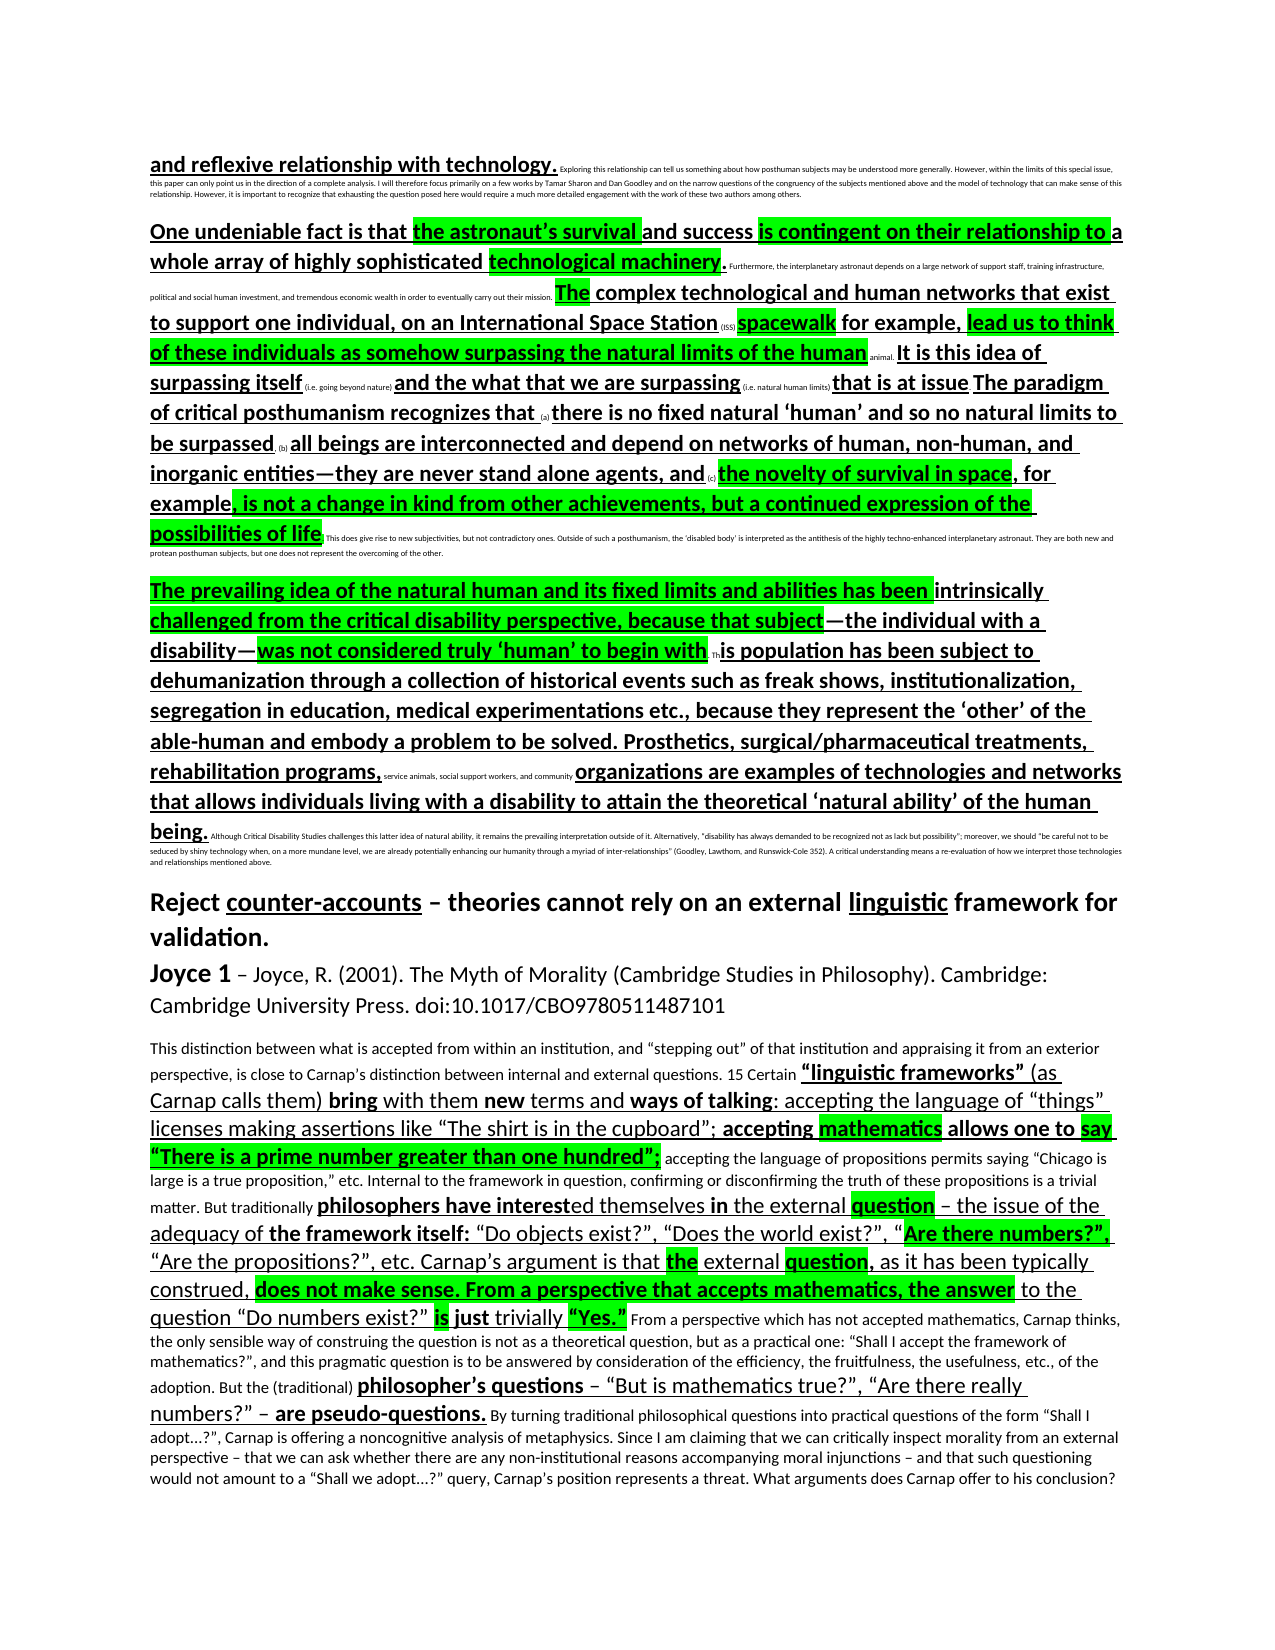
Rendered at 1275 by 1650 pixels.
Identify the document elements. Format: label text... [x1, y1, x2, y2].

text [150, 150, 1125, 200]
text One undeniable fact is that the astronaut’s survival and success is contingent on their relationship to a whole array of highly sophisticated technological machinery. Furthermore, the interplanetary astronaut depends on a large network of support staff, training infrastructure, political and social human investment, and tremendous economic wealth in order to eventually carry out their mission. The complex technological and human networks that exist to support one individual, on an International Space Station (ISS) spacewalk for example, lead us to think of these individuals as somehow surpassing the natural limits of the human animal. It is this idea of surpassing itself (i.e. going beyond nature) and the what that we are surpassing (i.e. natural human limits) that is at issue. The paradigm of critical posthumanism recognizes that (a) there is no fixed natural ‘human’ and so no natural limits to be surpassed, (b) all beings are interconnected and depend on networks of human, non-human, and inorganic entities—they are never stand alone agents, and (c) the novelty of survival in space, for example, is not a change in kind from other achievements, but a continued expression of the possibilities of life. This does give rise to new subjectivities, but not contradictory ones. Outside of such a posthumanism, the ‘disabled body’ is interpreted as the antithesis of the highly techno-enhanced interplanetary astronaut. They are both new and protean posthuman subjects, but one does not represent the overcoming of the other. [150, 217, 1125, 558]
subtitle Reject counter-accounts – theories cannot rely on an external linguistic framework for validation. [150, 885, 1125, 953]
text Joyce 1 – Joyce, R. (2001). The Myth of Morality (Cambridge Studies in Philosophy). Cambridge: Cambridge University Press. doi:10.1017/CBO9780511487101 [150, 956, 1125, 1019]
text The prevailing idea of the natural human and its fixed limits and abilities has been intrinsically challenged from the critical disability perspective, because that subject—the individual with a disability—was not considered truly ‘human’ to begin with. This population has been subject to dehumanization through a collection of historical events such as freak shows, institutionalization, segregation in education, medical experimentations etc., because they represent the ‘other’ of the able-human and embody a problem to be solved. Prosthetics, surgical/pharmaceutical treatments, rehabilitation programs, service animals, social support workers, and community organizations are examples of technologies and networks that allows individuals living with a disability to attain the theoretical ‘natural ability’ of the human being. Although Critical Disability Studies challenges this latter idea of natural ability, it remains the prevailing interpretation outside of it. Alternatively, “disability has always demanded to be recognized not as lack but possibility”; moreover, we should “be careful not to be seduced by shiny technology when, on a more mundane level, we are already potentially enhancing our humanity through a myriad of inter-relationships” (Goodley, Lawthom, and Runswick-Cole 352). A critical understanding means a re-evaluation of how we interpret those technologies and relationships mentioned above. [150, 576, 1125, 867]
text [150, 1038, 1125, 1488]
